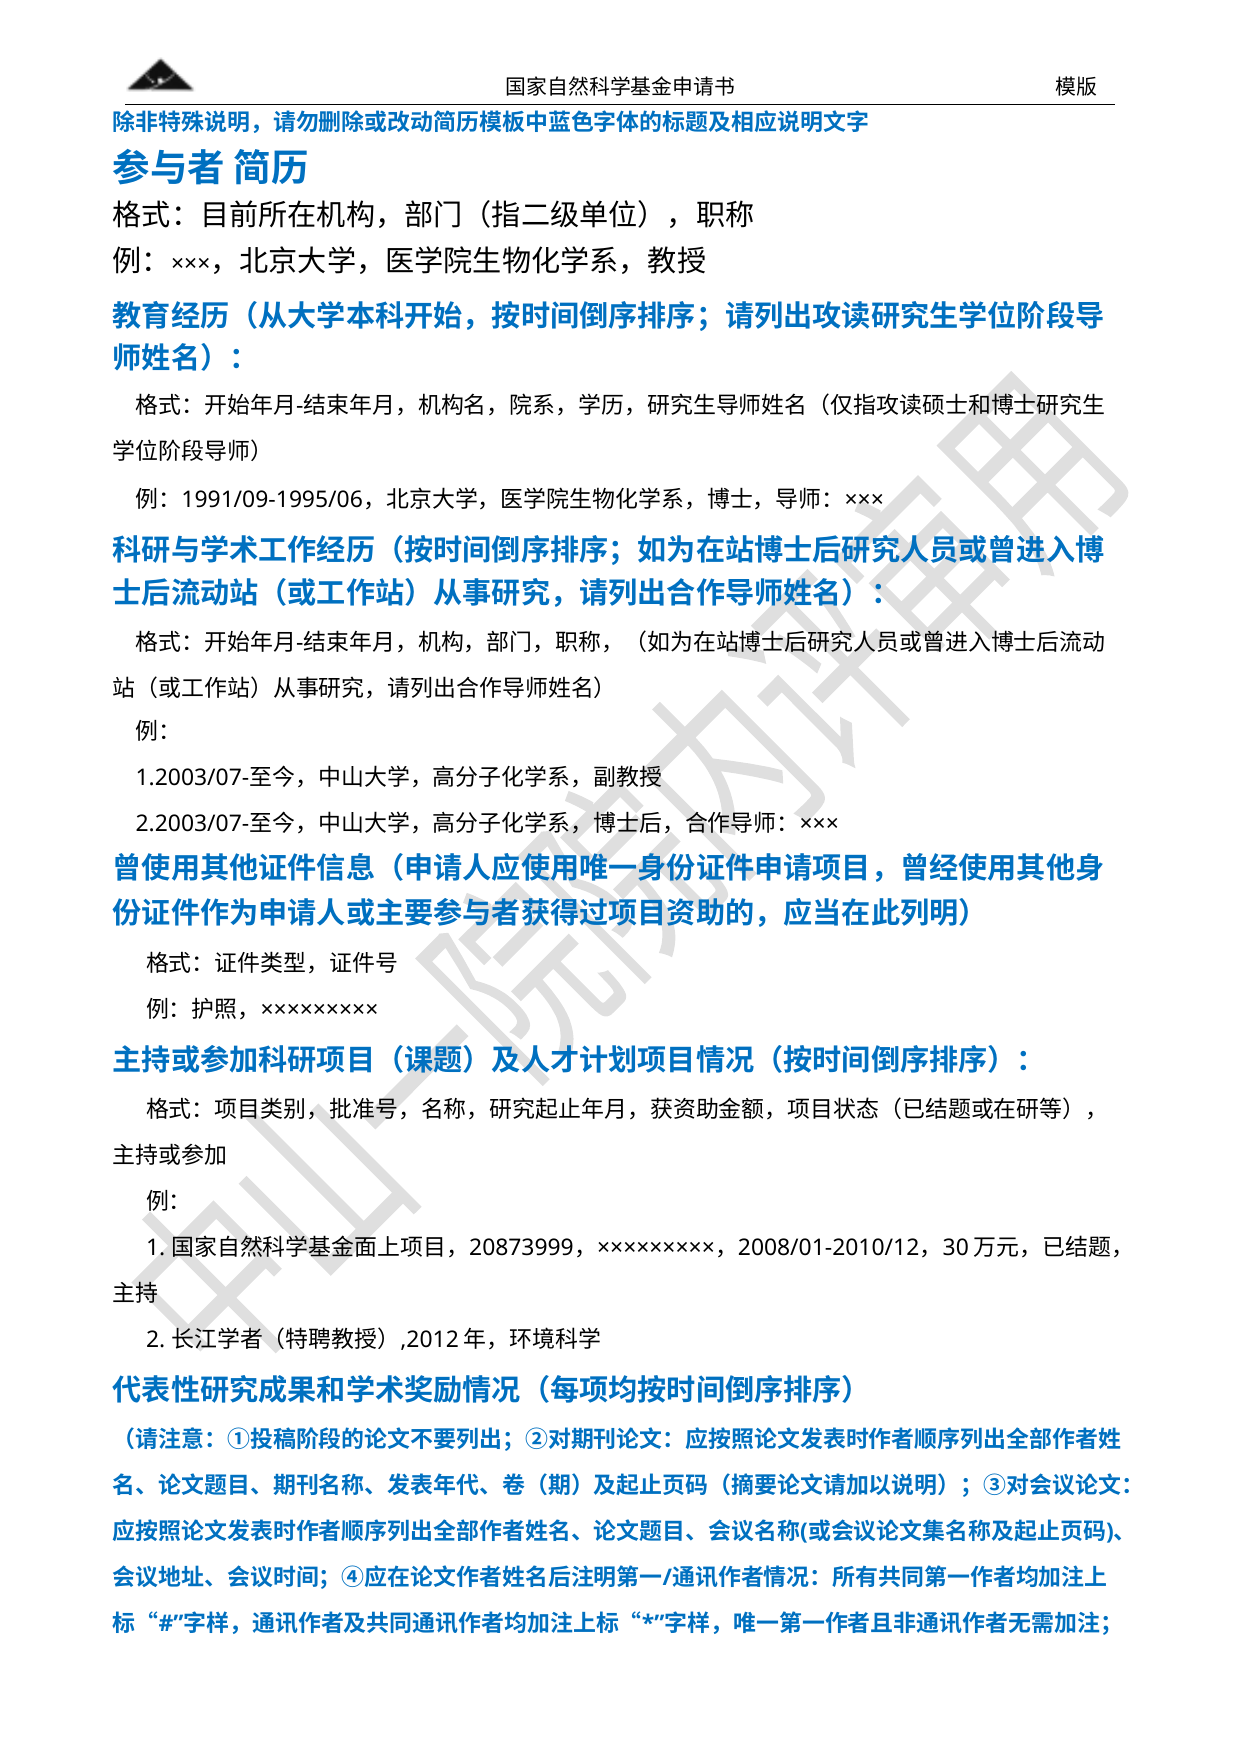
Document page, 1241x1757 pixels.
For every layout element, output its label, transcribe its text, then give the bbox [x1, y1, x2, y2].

text 格式：目前所在机构，部门（指二级单位），职称 [112, 192, 1128, 234]
text 除非特殊说明，请勿删除或改动简历模板中蓝色字体的标题及相应说明文字 [112, 104, 1128, 137]
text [112, 1408, 1128, 1638]
text 1. 国家自然科学基金面上项目，20873999，×××××××××，2008/01-2010/12，30万元，已结题，主持 [112, 1216, 1128, 1308]
text 曾使用其他证件信息（申请人应使用唯一身份证件申请项目，曾经使用其他身份证件作为申请人或主要参与者获得过项目资助的，应当在此列明） [112, 841, 1128, 932]
text 教育经历（从大学本科开始，按时间倒序排序；请列出攻读研究生学位阶段导师姓名）： [112, 292, 1128, 377]
text 格式：证件类型，证件号 [112, 932, 1128, 978]
text 例： [112, 1170, 1128, 1216]
text 例： [112, 703, 1128, 749]
text 格式：项目类别，批准号，名称，研究起止年月，获资助金额，项目状态（已结题或在研等），主持或参加 [112, 1079, 1128, 1170]
text 2. 长江学者（特聘教授）,2012年，环境科学 [112, 1308, 1128, 1354]
text 1.2003/07-至今，中山大学，高分子化学系，副教授 [112, 749, 1128, 795]
text 代表性研究成果和学术奖励情况（每项均按时间倒序排序） [112, 1366, 1128, 1408]
text 2.2003/07-至今，中山大学，高分子化学系，博士后，合作导师：××× [112, 795, 1128, 841]
picture [125, 56, 198, 94]
text 科研与学术工作经历（按时间倒序排序；如为在站博士后研究人员或曾进入博士后流动站（或工作站）从事研究，请列出合作导师姓名）： [112, 527, 1128, 611]
text 例：护照，××××××××× [112, 978, 1128, 1024]
text 格式：开始年月-结束年月，机构，部门，职称，（如为在站博士后研究人员或曾进入博士后流动站（或工作站）从事研究，请列出合作导师姓名） [112, 611, 1128, 703]
text 格式：开始年月-结束年月，机构名，院系，学历，研究生导师姓名（仅指攻读硕士和博士研究生学位阶段导师） [112, 377, 1128, 468]
text 例：1991/09-1995/06，北京大学，医学院生物化学系，博士，导师：××× [112, 468, 1128, 514]
text 例：×××，北京大学，医学院生物化学系，教授 [112, 234, 1128, 280]
text 主持或参加科研项目（课题）及人才计划项目情况（按时间倒序排序）： [112, 1036, 1128, 1079]
text 参与者 简历 [112, 137, 1128, 192]
